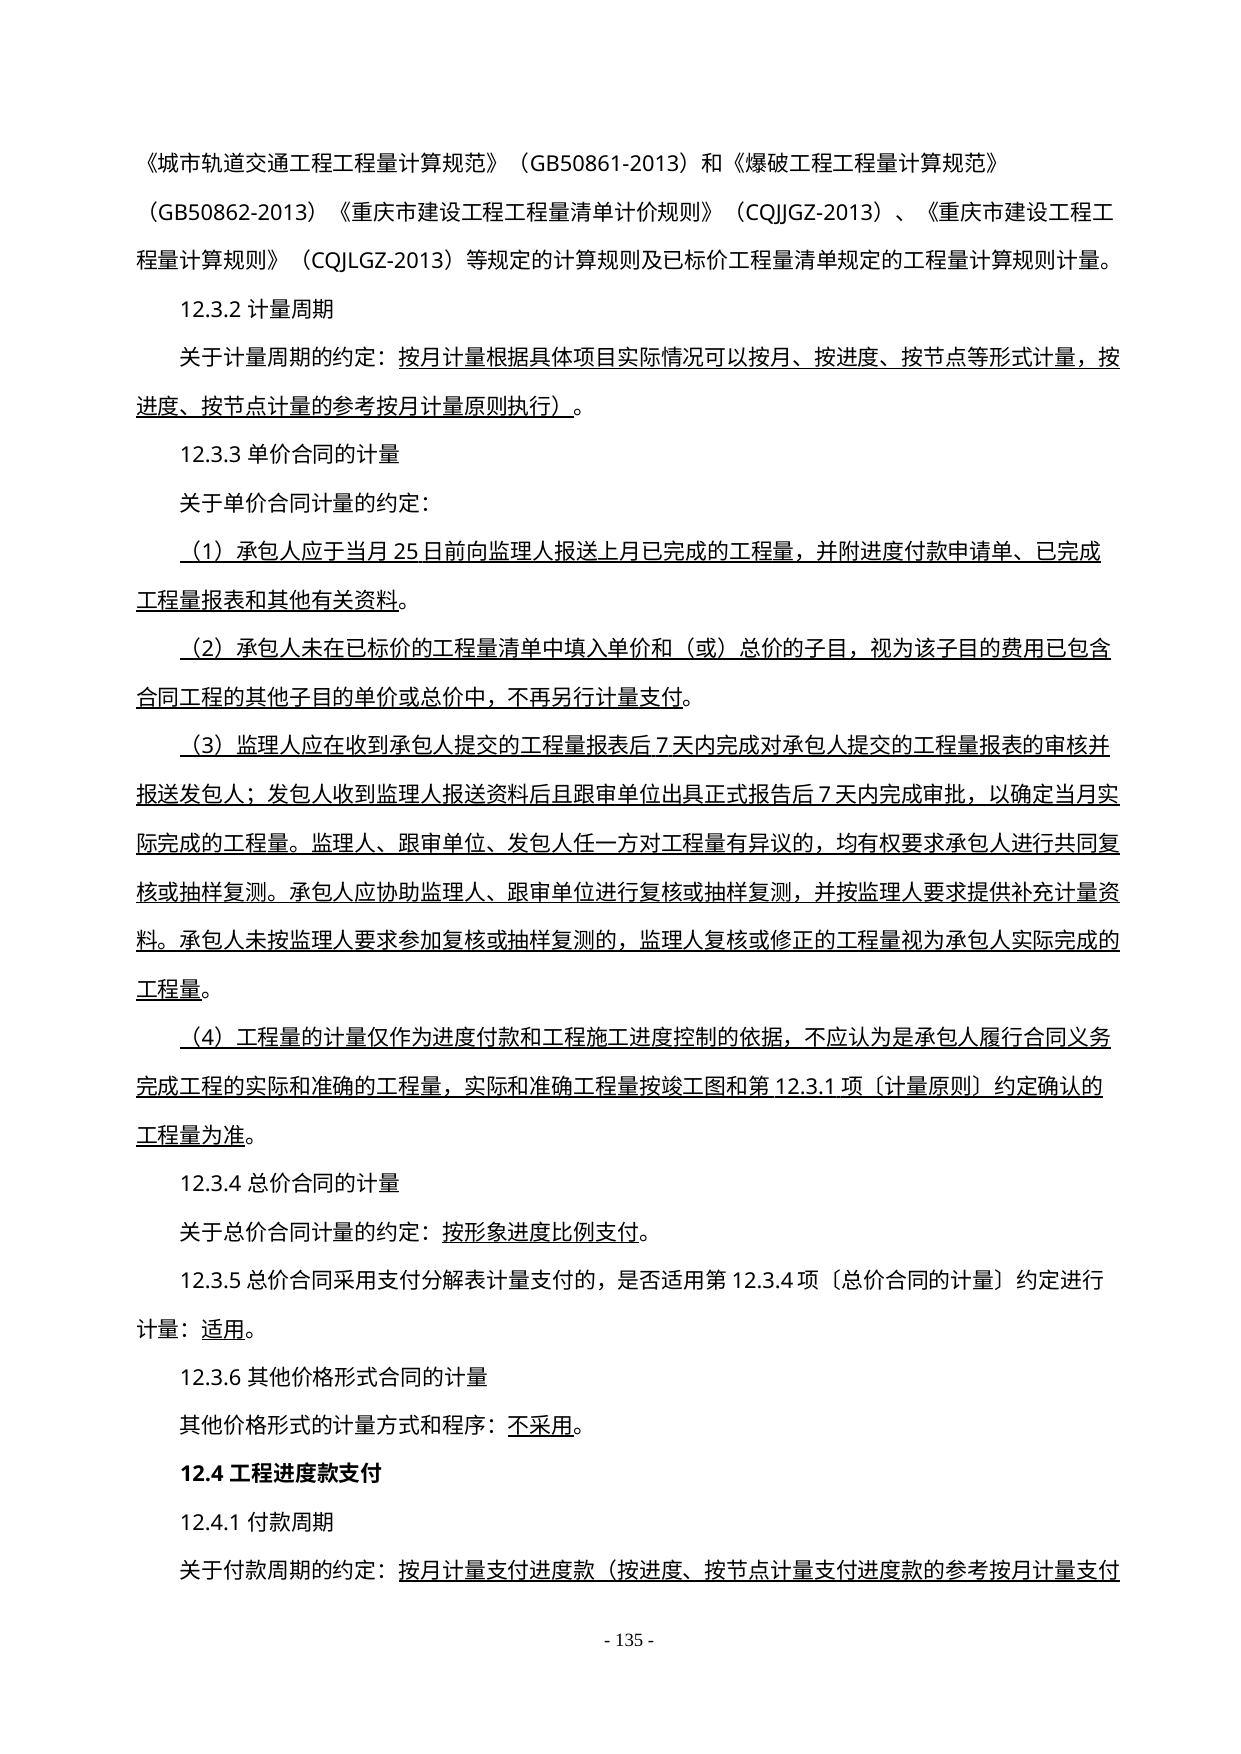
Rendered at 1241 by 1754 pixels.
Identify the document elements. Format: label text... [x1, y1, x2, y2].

text 关于计量周期的约定：按月计量根据具体项目实际情况可以按月、按进度、按节点等形式计量，按进度、按节点计量的参考按月计量原则执行）。 [136, 340, 1122, 421]
text 12.3.5总价合同采用支付分解表计量支付的，是否适用第12.3.4项〔总价合同的计量〕约定进行计量：适用。 [136, 1262, 1122, 1344]
text （4）工程量的计量仅作为进度付款和工程施工进度控制的依据，不应认为是承包人履行合同义务完成工程的实际和准确的工程量，实际和准确工程量按竣工图和第12.3.1项〔计量原则〕约定确认的工程量为准。 [136, 1020, 1122, 1150]
text （2）承包人未在已标价的工程量清单中填入单价和（或）总价的子目，视为该子目的费用已包含合同工程的其他子目的单价或总价中，不再另行计量支付。 [136, 631, 1122, 712]
text 12.4.1 付款周期 [136, 1504, 1122, 1537]
text 关于付款周期的约定：按月计量支付进度款（按进度、按节点计量支付进度款的参考按月计量支付进度款原则执行）。 [136, 1553, 1122, 1585]
subtitle 12.4 工程进度款支付 [136, 1456, 1122, 1489]
text 关于单价合同计量的约定： [136, 485, 1122, 518]
text （3）监理人应在收到承包人提交的工程量报表后7天内完成对承包人提交的工程量报表的审核并报送发包人；发包人收到监理人报送资料后且跟审单位出具正式报告后7天内完成审批，以确定当月实际完成的工程量。监理人、跟审单位、发包人任一方对工程量有异议的，均有权要求承包人进行共同复核或抽样复测。承包人应协助监理人、跟审单位进行复核或抽样复测，并按监理人要求提供补充计量资料。承包人未按监理人要求参加复核或抽样复测的，监理人复核或修正的工程量视为承包人实际完成的工程量。 [136, 728, 1122, 1004]
text 12.3.6 其他价格形式合同的计量 [136, 1359, 1122, 1392]
text 12.3.2 计量周期 [136, 292, 1122, 324]
text 12.3.3 单价合同的计量 [136, 437, 1122, 469]
text 关于总价合同计量的约定：按形象进度比例支付。 [136, 1214, 1122, 1247]
text 其他价格形式的计量方式和程序：不采用。 [136, 1408, 1122, 1440]
text （1）承包人应于当月25日前向监理人报送上月已完成的工程量，并附进度付款申请单、已完成工程量报表和其他有关资料。 [136, 534, 1122, 615]
text 12.3.4 总价合同的计量 [136, 1166, 1122, 1198]
